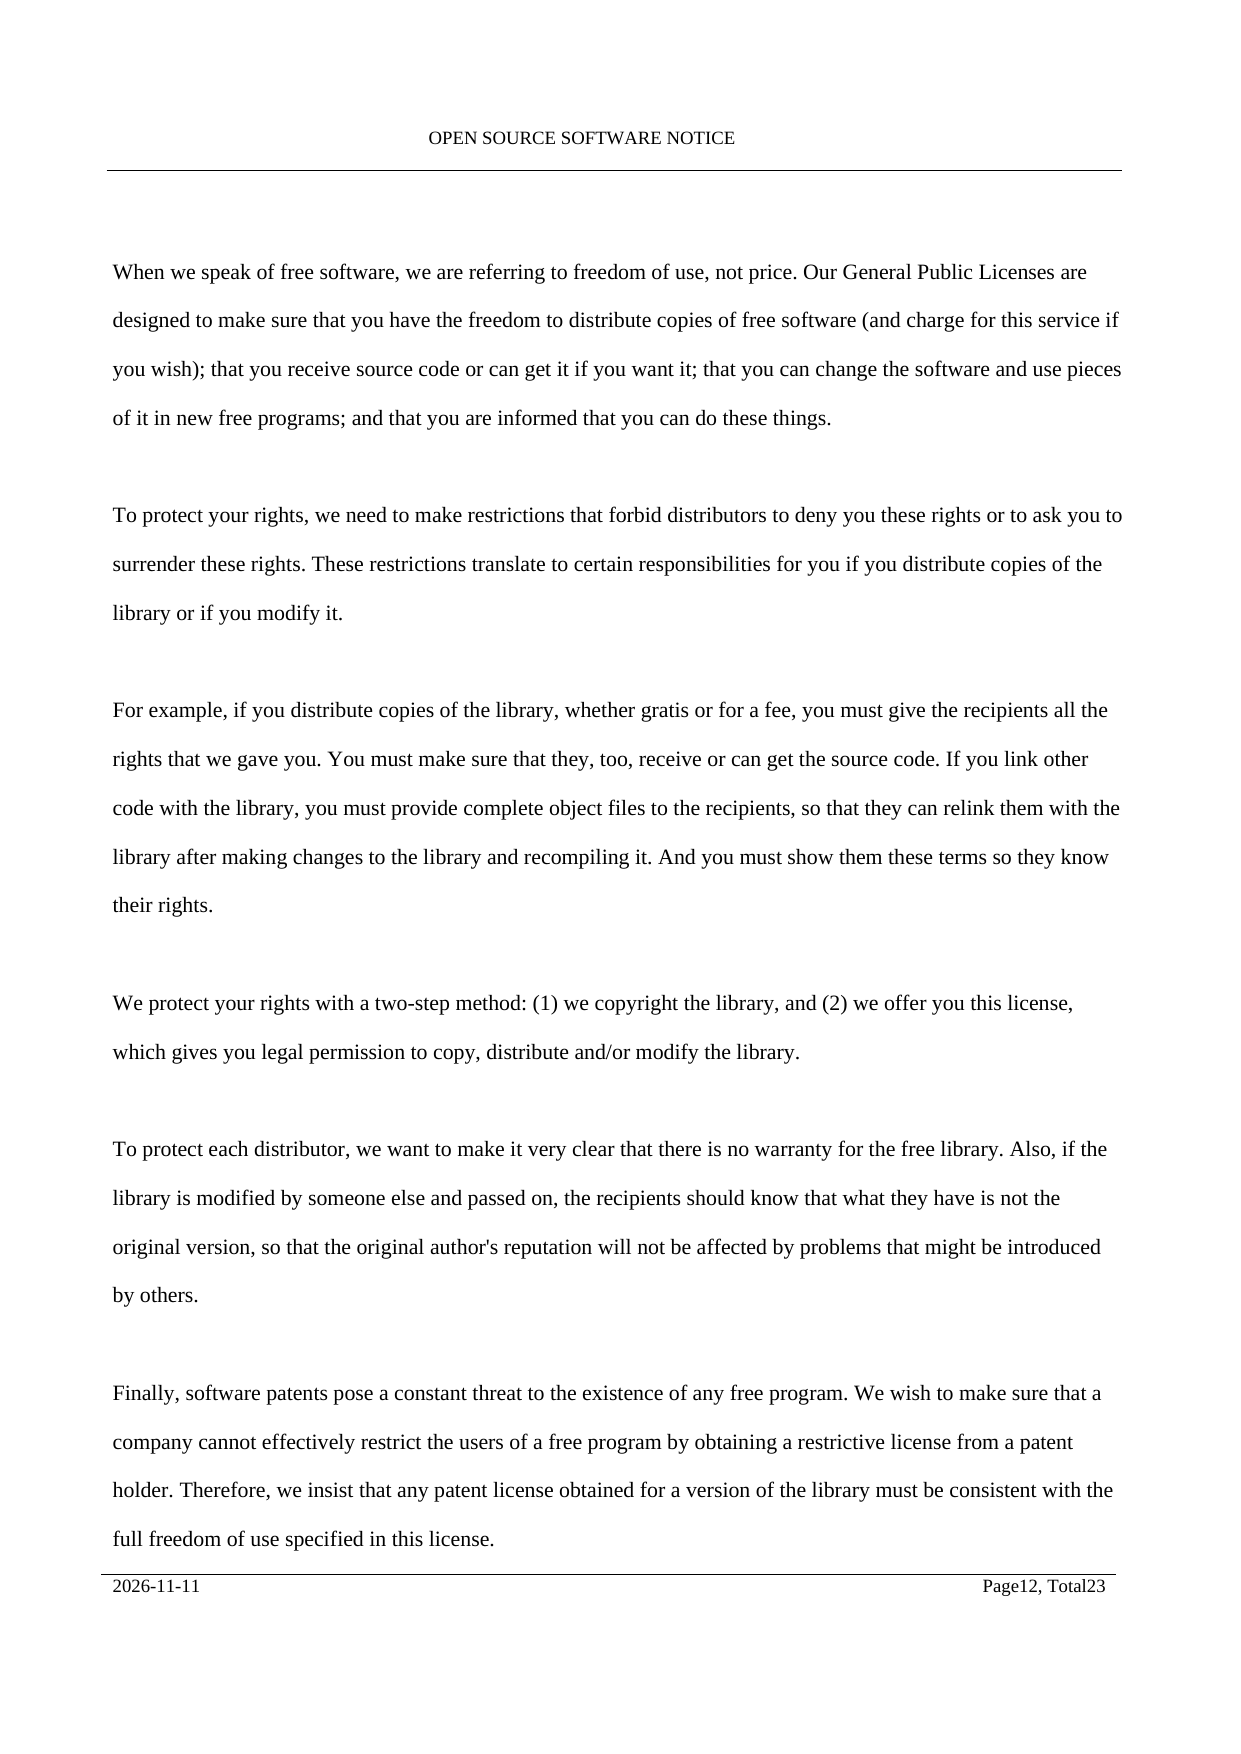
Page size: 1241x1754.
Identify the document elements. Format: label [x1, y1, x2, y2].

text [112, 206, 1128, 1555]
